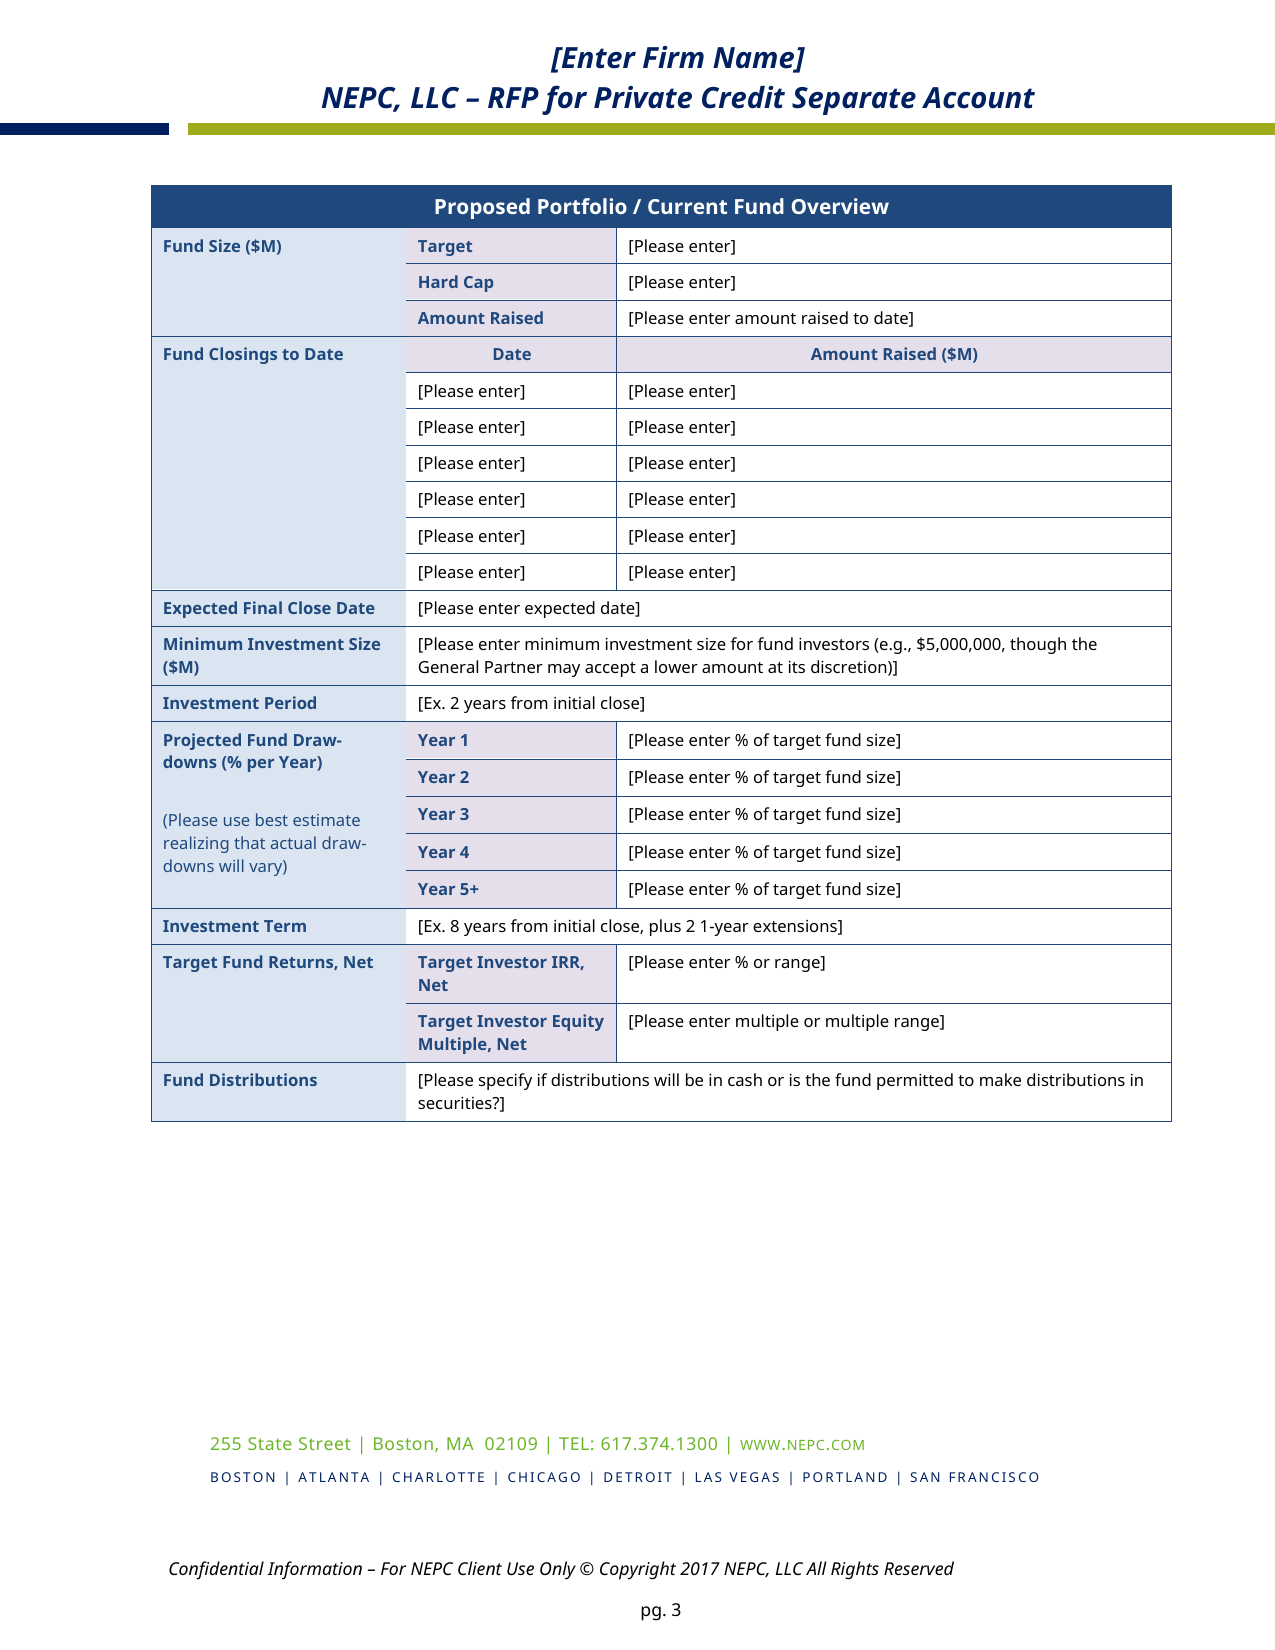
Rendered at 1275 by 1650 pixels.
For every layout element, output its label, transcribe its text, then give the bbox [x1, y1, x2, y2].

table_cell Fund Distributions [152, 1063, 406, 1121]
table_cell Expected Final Close Date [152, 591, 406, 626]
table_cell [Ex. 8 years from initial close, plus 2 1-year extensions] [406, 909, 1171, 944]
table_cell Amount Raised ($M) [617, 337, 1171, 372]
table_cell [Please enter expected date] [406, 591, 1171, 626]
table_cell [Please enter] [617, 518, 1171, 553]
table_cell Year 2 [406, 760, 616, 796]
table_cell [Please enter] [617, 482, 1171, 517]
table_cell Investment Period [152, 686, 406, 721]
table_cell [Please enter amount raised to date] [617, 301, 1171, 336]
table_cell Year 3 [406, 797, 616, 833]
table_cell [Please enter multiple or multiple range] [617, 1004, 1171, 1062]
table_cell [Please enter] [617, 446, 1171, 481]
table_cell Year 5+ [406, 871, 616, 908]
table_cell Hard Cap [406, 264, 616, 299]
table_cell Date [406, 337, 616, 372]
table_cell Fund Closings to Date [152, 337, 406, 589]
table_cell Target Fund Returns, Net [152, 945, 406, 1062]
table_cell [Please enter % of target fund size] [617, 871, 1171, 908]
table_cell [Please enter] [406, 554, 616, 589]
table_cell Target Investor IRR, Net [406, 945, 616, 1003]
table_cell [Please enter] [406, 409, 616, 444]
table_cell [Ex. 2 years from initial close] [406, 686, 1171, 721]
table_cell [Please enter % of target fund size] [617, 722, 1171, 758]
table_cell [Please enter] [617, 264, 1171, 299]
table_cell Target [406, 228, 616, 263]
table_cell Fund Size ($M) [152, 228, 406, 336]
table_cell Amount Raised [406, 301, 616, 336]
table_cell [Please enter % of target fund size] [617, 797, 1171, 833]
table_cell Target Investor Equity Multiple, Net [406, 1004, 616, 1062]
table_cell [Please enter] [617, 409, 1171, 444]
table_cell [Please enter] [617, 228, 1171, 263]
table_cell [Please enter] [617, 373, 1171, 408]
table_cell [Please enter % of target fund size] [617, 834, 1171, 870]
table_cell Year 1 [406, 722, 616, 758]
table_cell [Please enter] [617, 554, 1171, 589]
table_cell Year 4 [406, 834, 616, 870]
table_header Proposed Portfolio / Current Fund Overview [152, 186, 1171, 227]
table_cell [Please enter minimum investment size for fund investors (e.g., $5,000,000, though the General Partner may accept a lower amount at its discretion)] [406, 627, 1171, 685]
table_cell [Please enter] [406, 373, 616, 408]
table_cell [Please enter % or range] [617, 945, 1171, 1003]
table_cell Projected Fund Draw-downs (% per Year) (Please use best estimate realizing that actual draw-downs will vary) [152, 722, 406, 908]
table_cell [Please enter] [406, 518, 616, 553]
table_cell [Please enter] [406, 482, 616, 517]
table_cell [Please enter] [406, 446, 616, 481]
table_cell Minimum Investment Size ($M) [152, 627, 406, 685]
table_cell [Please specify if distributions will be in cash or is the fund permitted to make distributions in securities?] [406, 1063, 1171, 1121]
table_cell Investment Term [152, 909, 406, 944]
table_cell [Please enter % of target fund size] [617, 760, 1171, 796]
